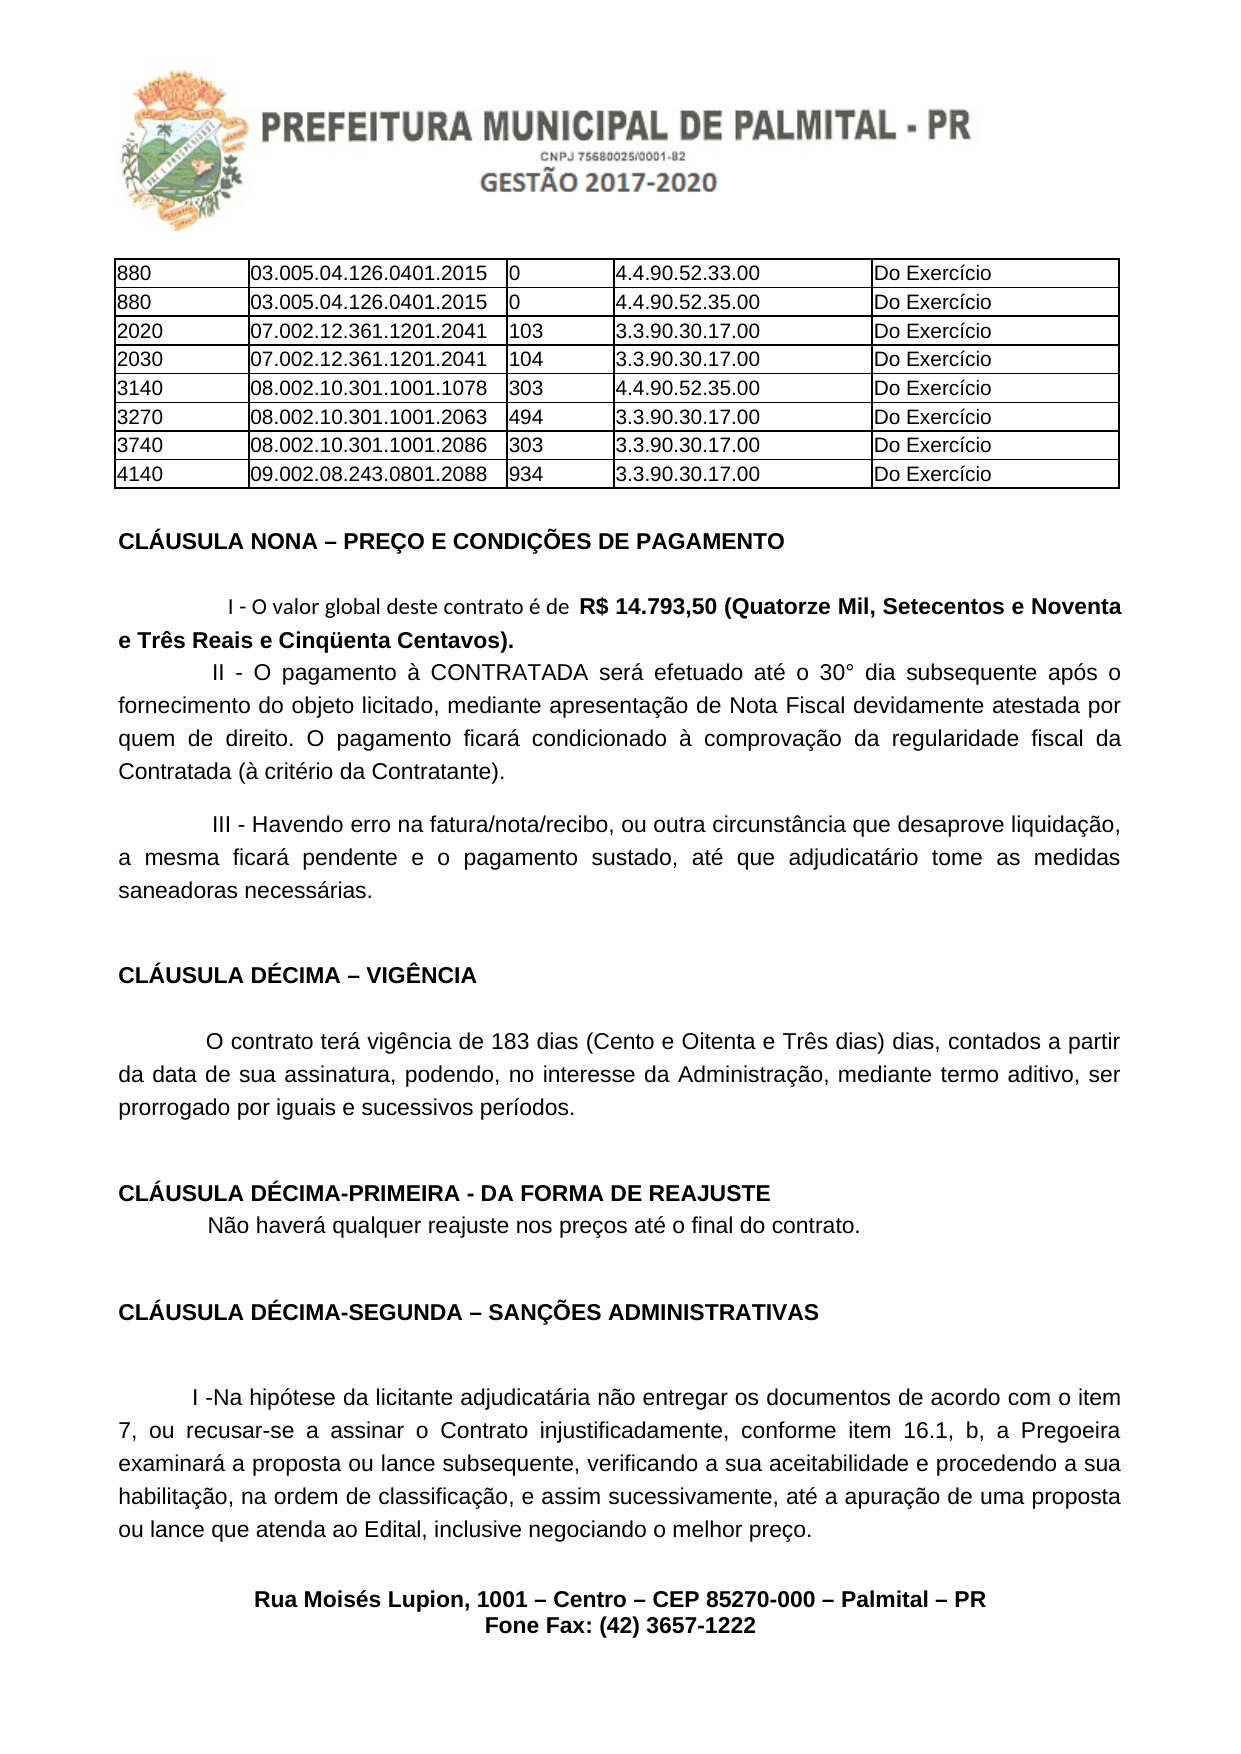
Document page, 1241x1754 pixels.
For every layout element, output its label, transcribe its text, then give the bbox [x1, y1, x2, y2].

table_cell 104 [508, 346, 613, 373]
table_cell 103 [508, 317, 613, 344]
table_cell Do Exercício [873, 460, 1118, 487]
table_cell 09.002.08.243.0801.2088 [250, 460, 506, 487]
table_cell 3.3.90.30.17.00 [615, 317, 871, 344]
picture [118, 59, 1004, 231]
text CLÁUSULA DÉCIMA-PRIMEIRA - DA FORMA DE REAJUSTE [118, 1173, 1122, 1206]
table_cell 3.3.90.30.17.00 [615, 460, 871, 487]
table_cell 494 [508, 403, 613, 430]
table_cell 3740 [116, 432, 248, 459]
table_cell 934 [508, 460, 613, 487]
table_cell Do Exercício [873, 260, 1118, 287]
table_cell Do Exercício [873, 374, 1118, 401]
table_cell Do Exercício [873, 346, 1118, 373]
table_cell 08.002.10.301.1001.2063 [250, 403, 506, 430]
text II - O pagamento à CONTRATADA será efetuado até o 30° dia subsequente após o fornecimento do objeto licitado, mediante apresentação de Nota Fiscal devidamente atestada por quem de direito. O pagamento ficará condicionado à comprovação da regularidade fiscal da Contratada (à critério da Contratante). [118, 653, 1122, 784]
table_cell Do Exercício [873, 432, 1118, 459]
table_cell 880 [116, 260, 248, 287]
table_cell Do Exercício [873, 403, 1118, 430]
table_cell Do Exercício [873, 288, 1118, 315]
text III - Havendo erro na fatura/nota/recibo, ou outra circunstância que desaprove liquidação, a mesma ficará pendente e o pagamento sustado, até que adjudicatário tome as medidas saneadoras necessárias. [118, 804, 1122, 903]
table_cell 03.005.04.126.0401.2015 [250, 288, 506, 315]
table_cell 303 [508, 432, 613, 459]
table_cell Do Exercício [873, 317, 1118, 344]
text I - O valor global deste contrato é de R$ 14.793,50 (Quatorze Mil, Setecentos e Noventa e Três Reais e Cinqüenta Centavos). [117, 587, 1122, 653]
table_cell 03.005.04.126.0401.2015 [250, 260, 506, 287]
table_cell 2030 [116, 346, 248, 373]
table_cell 08.002.10.301.1001.1078 [250, 374, 506, 401]
table_cell 880 [116, 288, 248, 315]
table_cell 4.4.90.52.35.00 [615, 288, 871, 315]
table_cell 3270 [116, 403, 248, 430]
table_cell 4.4.90.52.33.00 [615, 260, 871, 287]
table_cell 2020 [116, 317, 248, 344]
table_cell 3.3.90.30.17.00 [615, 432, 871, 459]
text CLÁUSULA NONA – PREÇO E CONDIÇÕES DE PAGAMENTO [118, 522, 1122, 554]
text CLÁUSULA DÉCIMA-SEGUNDA – SANÇÕES ADMINISTRATIVAS [118, 1292, 1122, 1325]
table_cell 4140 [116, 460, 248, 487]
table_cell 0 [508, 260, 613, 287]
text O contrato terá vigência de 183 dias (Cento e Oitenta e Três dias) dias, contados a partir da data de sua assinatura, podendo, no interesse da Administração, mediante termo aditivo, ser prorrogado por iguais e sucessivos períodos. [118, 1022, 1122, 1120]
table_cell 0 [508, 288, 613, 315]
table_cell 3140 [116, 374, 248, 401]
table_cell 07.002.12.361.1201.2041 [250, 317, 506, 344]
table_cell 08.002.10.301.1001.2086 [250, 432, 506, 459]
table_cell 303 [508, 374, 613, 401]
text CLÁUSULA DÉCIMA – VIGÊNCIA [118, 956, 1122, 989]
text Não haverá qualquer reajuste nos preços até o final do contrato. [118, 1206, 1122, 1239]
table_cell 3.3.90.30.17.00 [615, 346, 871, 373]
table_cell 3.3.90.30.17.00 [615, 403, 871, 430]
table_cell 07.002.12.361.1201.2041 [250, 346, 506, 373]
table_cell 4.4.90.52.35.00 [615, 374, 871, 401]
text I -Na hipótese da licitante adjudicatária não entregar os documentos de acordo com o item 7, ou recusar-se a assinar o Contrato injustificadamente, conforme item 16.1, b, a Pregoeira examinará a proposta ou lance subsequente, verificando a sua aceitabilidade e procedendo a sua habilitação, na ordem de classificação, e assim sucessivamente, até a apuração de uma proposta ou lance que atenda ao Edital, inclusive negociando o melhor preço. [118, 1378, 1122, 1542]
